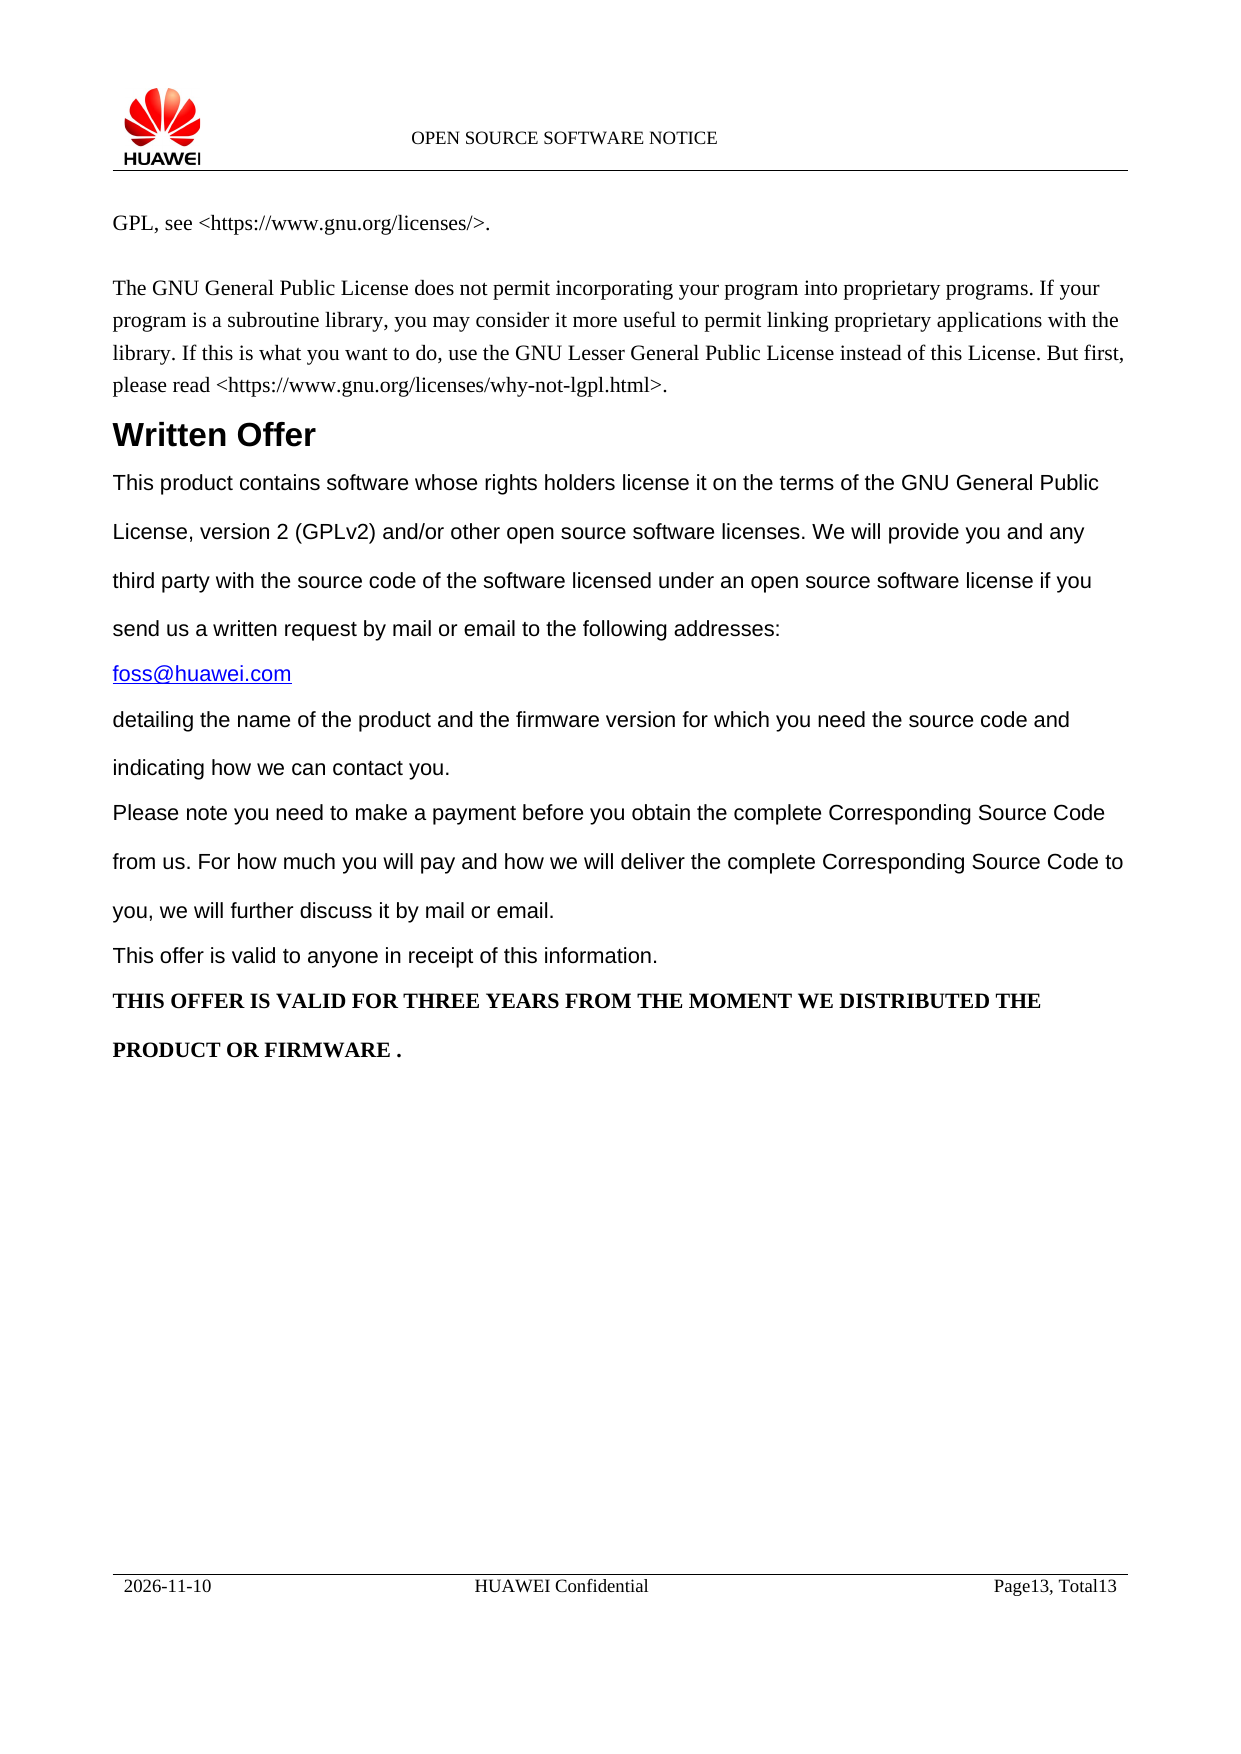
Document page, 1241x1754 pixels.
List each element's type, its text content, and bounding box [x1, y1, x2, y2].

text Please note you need to make a payment before you obtain the complete Corresponding Source Code from us. For how much you will pay and how we will deliver the complete Corresponding Source Code to you, we will further discuss it by mail or email. [112, 797, 1128, 927]
text Written Offer [112, 401, 1128, 466]
text foss@huawei.com [112, 658, 1128, 690]
text This offer is valid for three years from the moment we distributed the product or firmware . [112, 984, 1128, 1066]
text This product contains software whose rights holders license it on the terms of the GNU General Public License, version 2 (GPLv2) and/or other open source software licenses. We will provide you and any third party with the source code of the software licensed under an open source software license if you send us a written request by mail or email to the following addresses: [112, 466, 1128, 645]
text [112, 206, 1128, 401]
text This offer is valid to anyone in receipt of this information. [112, 939, 1128, 972]
picture [124, 88, 201, 165]
text detailing the name of the product and the firmware version for which you need the source code and indicating how we can contact you. [112, 703, 1128, 784]
